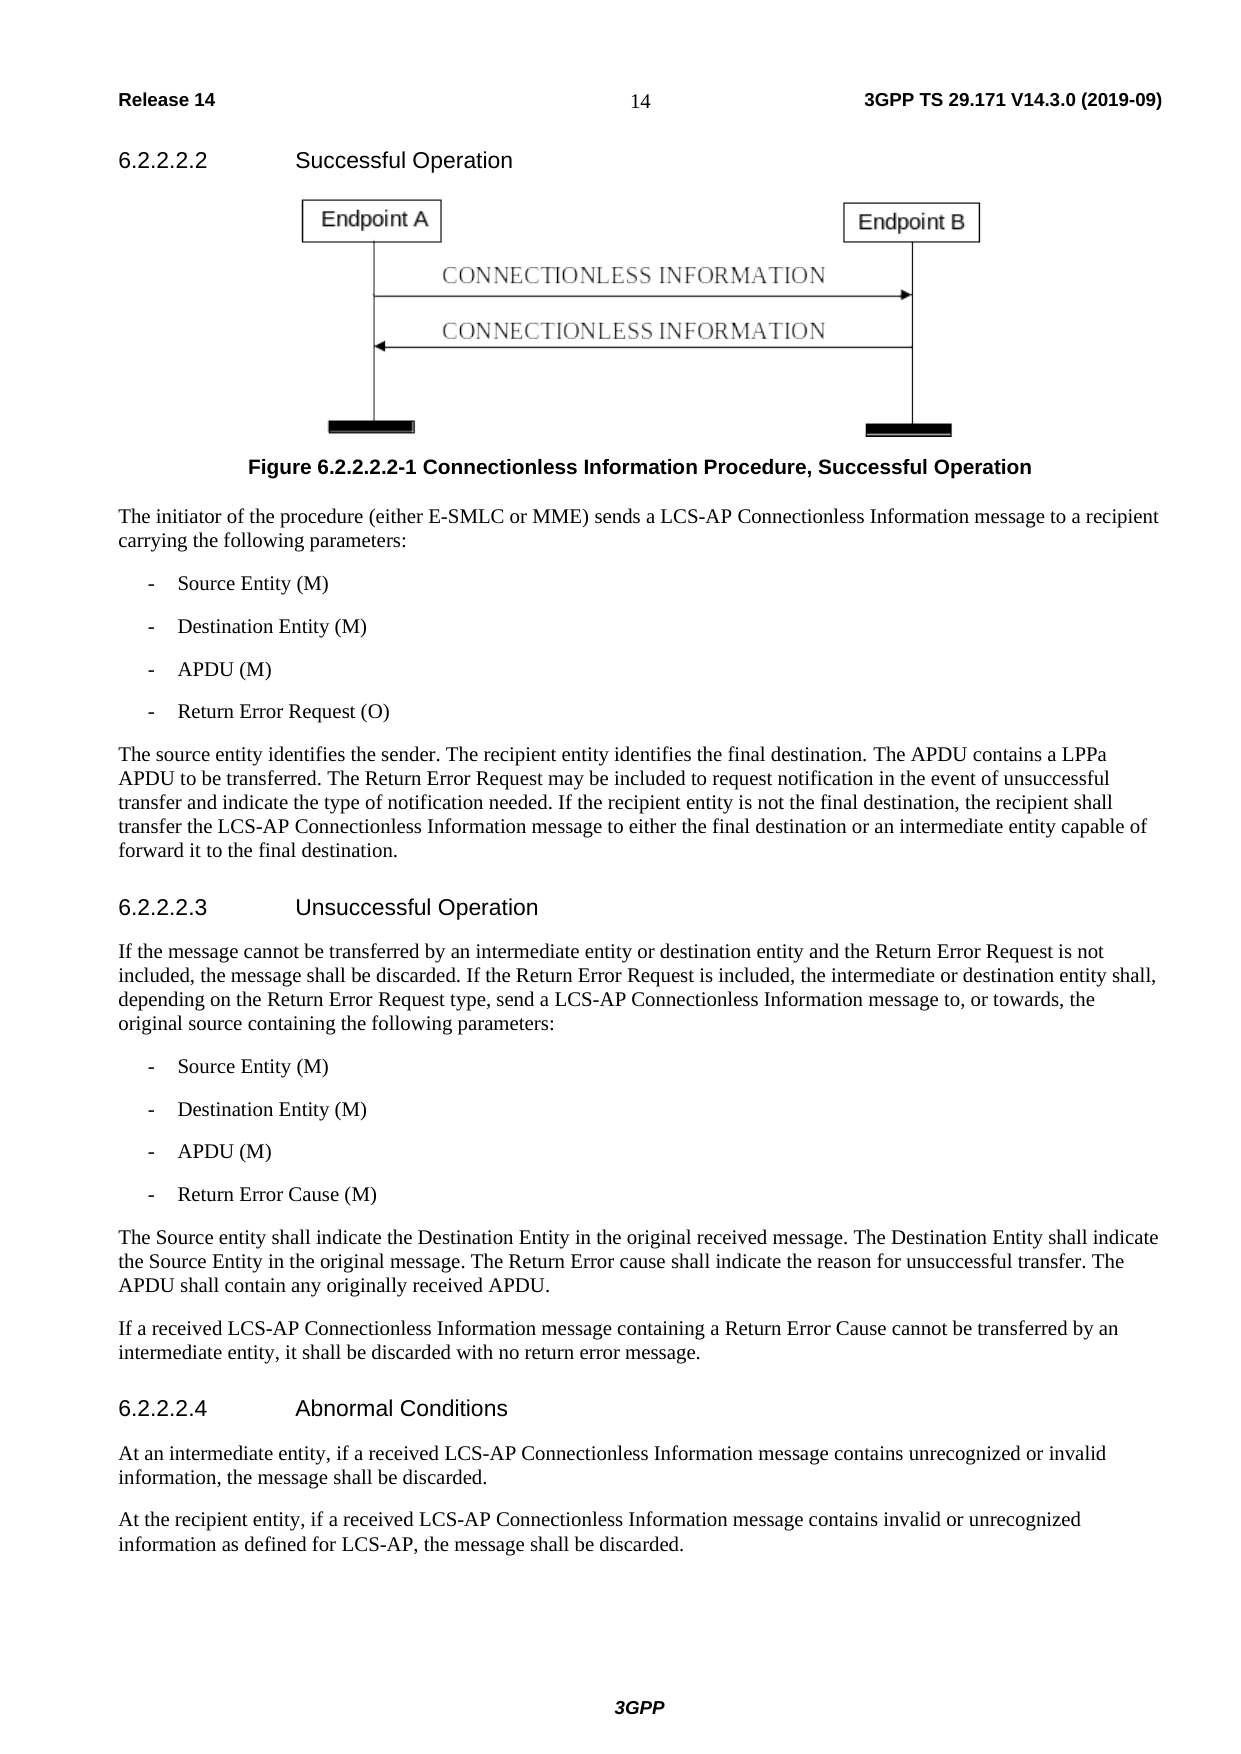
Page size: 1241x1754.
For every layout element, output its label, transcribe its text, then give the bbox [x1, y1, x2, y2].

text - Destination Entity (M) [148, 614, 1162, 638]
subtitle 6.2.2.2.3 Unsuccessful Operation [118, 894, 1162, 920]
text The initiator of the procedure (either E-SMLC or MME) sends a LCS-AP Connectionless Information message to a recipient carrying the following parameters: [118, 504, 1162, 552]
text If the message cannot be transferred by an intermediate entity or destination entity and the Return Error Request is not included, the message shall be discarded. If the Return Error Request is included, the intermediate or destination entity shall, depending on the Return Error Request type, send a LCS-AP Connectionless Information message to, or towards, the original source containing the following parameters: [118, 939, 1162, 1035]
text If a received LCS-AP Connectionless Information message containing a Return Error Cause cannot be transferred by an intermediate entity, it shall be discarded with no return error message. [118, 1316, 1162, 1364]
text - APDU (M) [148, 1139, 1162, 1163]
text - Return Error Cause (M) [148, 1182, 1162, 1206]
text Figure 6.2.2.2.2-1 Connectionless Information Procedure, Successful Operation [118, 455, 1162, 479]
text At the recipient entity, if a received LCS-AP Connectionless Information message contains invalid or unrecognized information as defined for LCS-AP, the message shall be discarded. [118, 1507, 1162, 1556]
subtitle 6.2.2.2.2 Successful Operation [118, 147, 1162, 174]
text - APDU (M) [148, 657, 1162, 681]
text The source entity identifies the sender. The recipient entity identifies the final destination. The APDU contains a LPPa APDU to be transferred. The Return Error Request may be included to request notification in the event of unsuccessful transfer and indicate the type of notification needed. If the recipient entity is not the final destination, the recipient shall transfer the LCS-AP Connectionless Information message to either the final destination or an intermediate entity capable of forward it to the final destination. [118, 742, 1162, 862]
text The Source entity shall indicate the Destination Entity in the original received message. The Destination Entity shall indicate the Source Entity in the original message. The Return Error cause shall indicate the reason for unsuccessful transfer. The APDU shall contain any originally received APDU. [118, 1225, 1162, 1297]
text - Source Entity (M) [148, 571, 1162, 595]
text - Source Entity (M) [148, 1054, 1162, 1078]
text At an intermediate entity, if a received LCS-AP Connectionless Information message contains unrecognized or invalid information, the message shall be discarded. [118, 1441, 1162, 1489]
text - Return Error Request (O) [148, 699, 1162, 723]
subtitle 6.2.2.2.4 Abnormal Conditions [118, 1395, 1162, 1422]
text - Destination Entity (M) [148, 1097, 1162, 1121]
